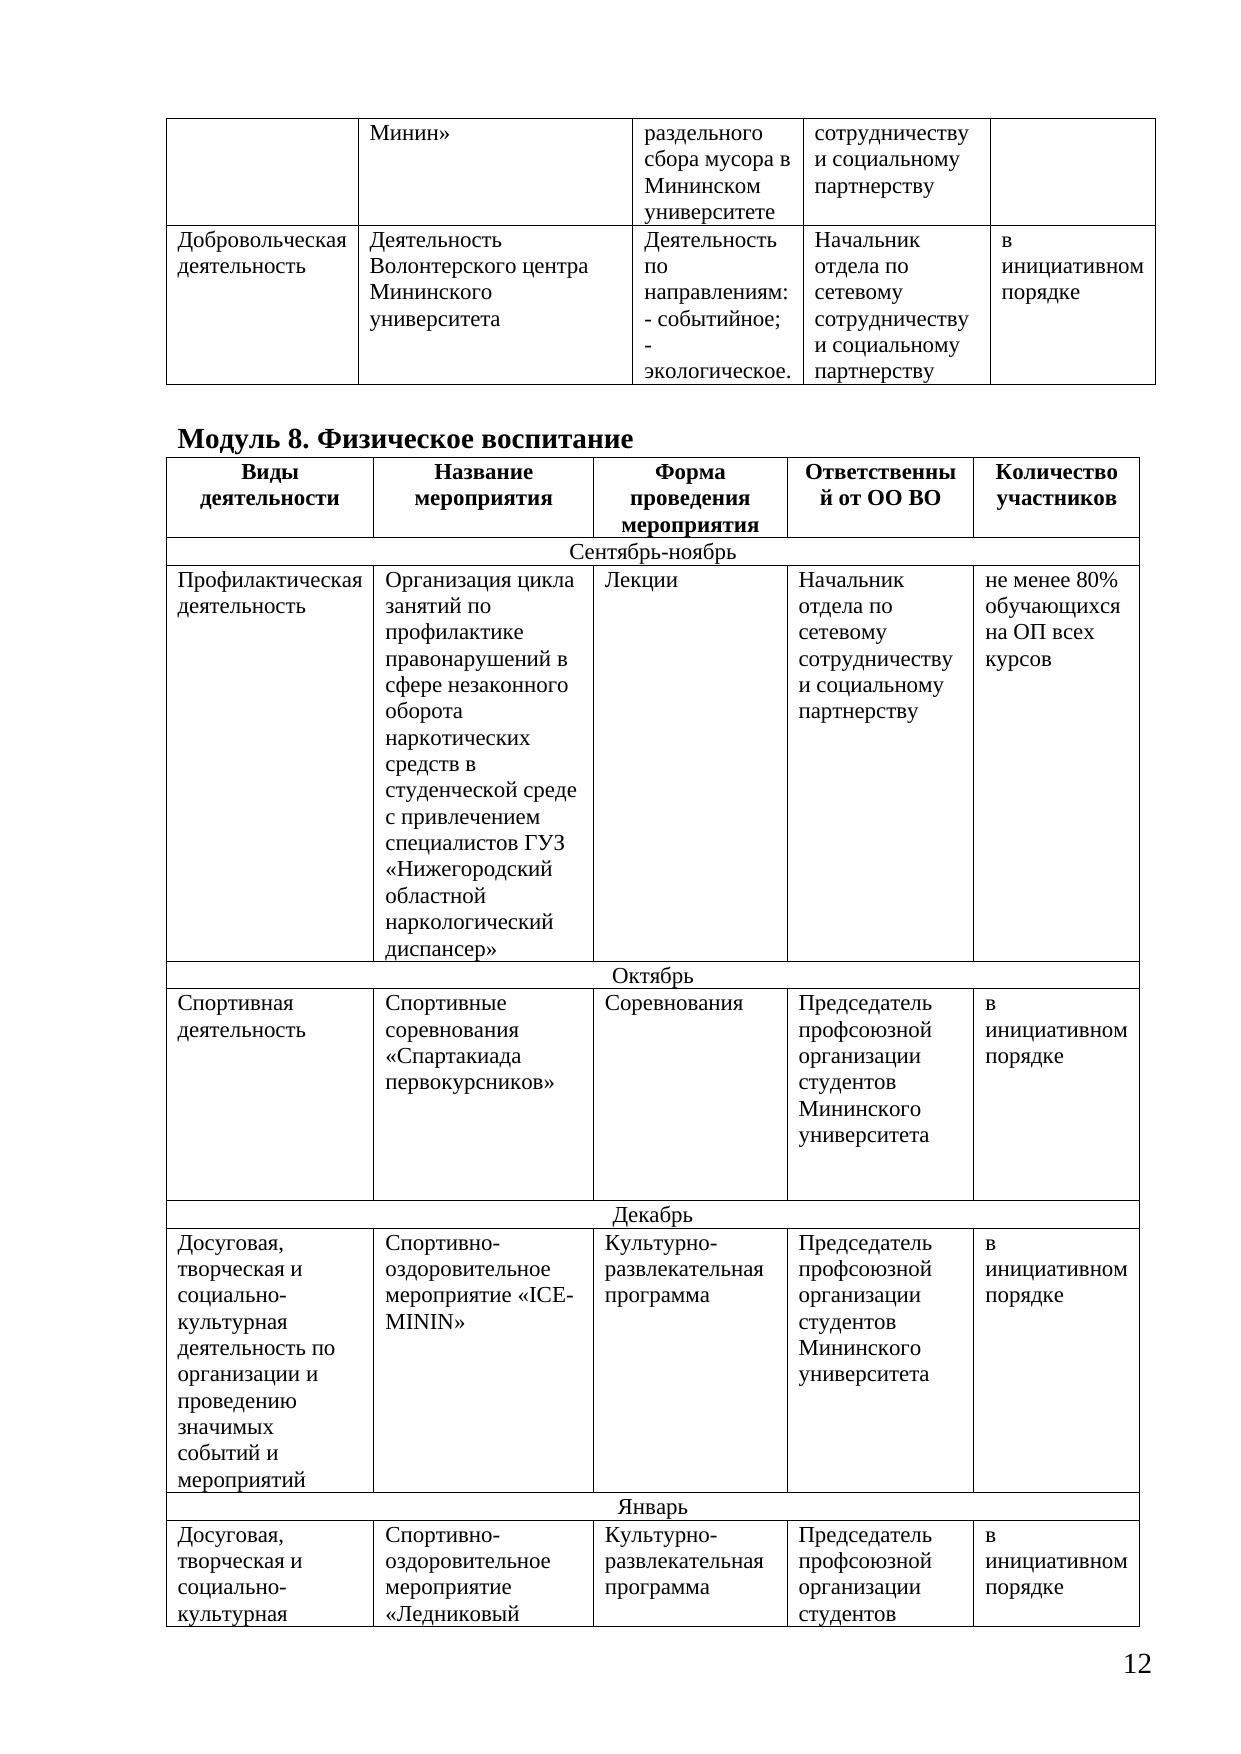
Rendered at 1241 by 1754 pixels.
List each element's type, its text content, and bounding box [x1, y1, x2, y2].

table_cell в инициативном порядке [991, 226, 1155, 384]
table_header Количество участников [974, 458, 1139, 537]
table_cell Деятельность по направлениям: - событийное; - экологическое. [633, 226, 803, 384]
table_cell Лекции [594, 566, 787, 961]
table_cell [167, 119, 358, 224]
table_cell Сентябрь-ноябрь [167, 538, 1139, 564]
table_cell Председатель профсоюзной организации студентов Мининского университета [788, 1229, 973, 1492]
table_cell в инициативном порядке [974, 1229, 1139, 1492]
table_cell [991, 119, 1155, 224]
table_cell Досуговая, творческая и социально-культурная деятельность по организации и проведению значимых событий и мероприятий [167, 1229, 373, 1492]
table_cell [804, 119, 990, 224]
table_cell Октябрь [167, 962, 1139, 988]
table_cell Декабрь [167, 1201, 1139, 1228]
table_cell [788, 1521, 973, 1626]
table_cell в инициативном порядке [974, 989, 1139, 1200]
table_cell Соревнования [594, 989, 787, 1200]
table_cell не менее 80% обучающихся на ОП всех курсов [974, 566, 1139, 961]
table_cell Председатель профсоюзной организации студентов Мининского университета [788, 989, 973, 1200]
table_cell Организация цикла занятий по профилактике правонарушений в сфере незаконного оборота наркотических средств в студенческой среде с привлечением специалистов ГУЗ «Нижегородский областной наркологический диспансер» [374, 566, 593, 961]
text Модуль 8. Физическое воспитание [177, 421, 1152, 454]
table_cell Спортивная деятельность [167, 989, 373, 1200]
table_cell Начальник отдела по сетевому сотрудничеству и социальному партнерству [804, 226, 990, 384]
table_cell Деятельность Волонтерского центра Мининского университета [359, 226, 632, 384]
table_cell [974, 1521, 1139, 1626]
table_header Ответственный от ОО ВО [788, 458, 973, 537]
table_header Форма проведения мероприятия [594, 458, 787, 537]
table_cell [167, 1521, 373, 1626]
table_cell Спортивно-оздоровительное мероприятие «ICE-MININ» [374, 1229, 593, 1492]
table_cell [374, 1521, 593, 1626]
table_cell Профилактическая деятельность [167, 566, 373, 961]
table_cell Добровольческая деятельность [167, 226, 358, 384]
table_header Название мероприятия [374, 458, 593, 537]
table_cell Культурно-развлекательная программа [594, 1229, 787, 1492]
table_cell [594, 1521, 787, 1626]
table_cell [359, 119, 632, 224]
table_cell Спортивные соревнования «Спартакиада первокурсников» [374, 989, 593, 1200]
table_cell Начальник отдела по сетевому сотрудничеству и социальному партнерству [788, 566, 973, 961]
table_header Виды деятельности [167, 458, 373, 537]
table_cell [633, 119, 803, 224]
table_cell Январь [167, 1493, 1139, 1519]
